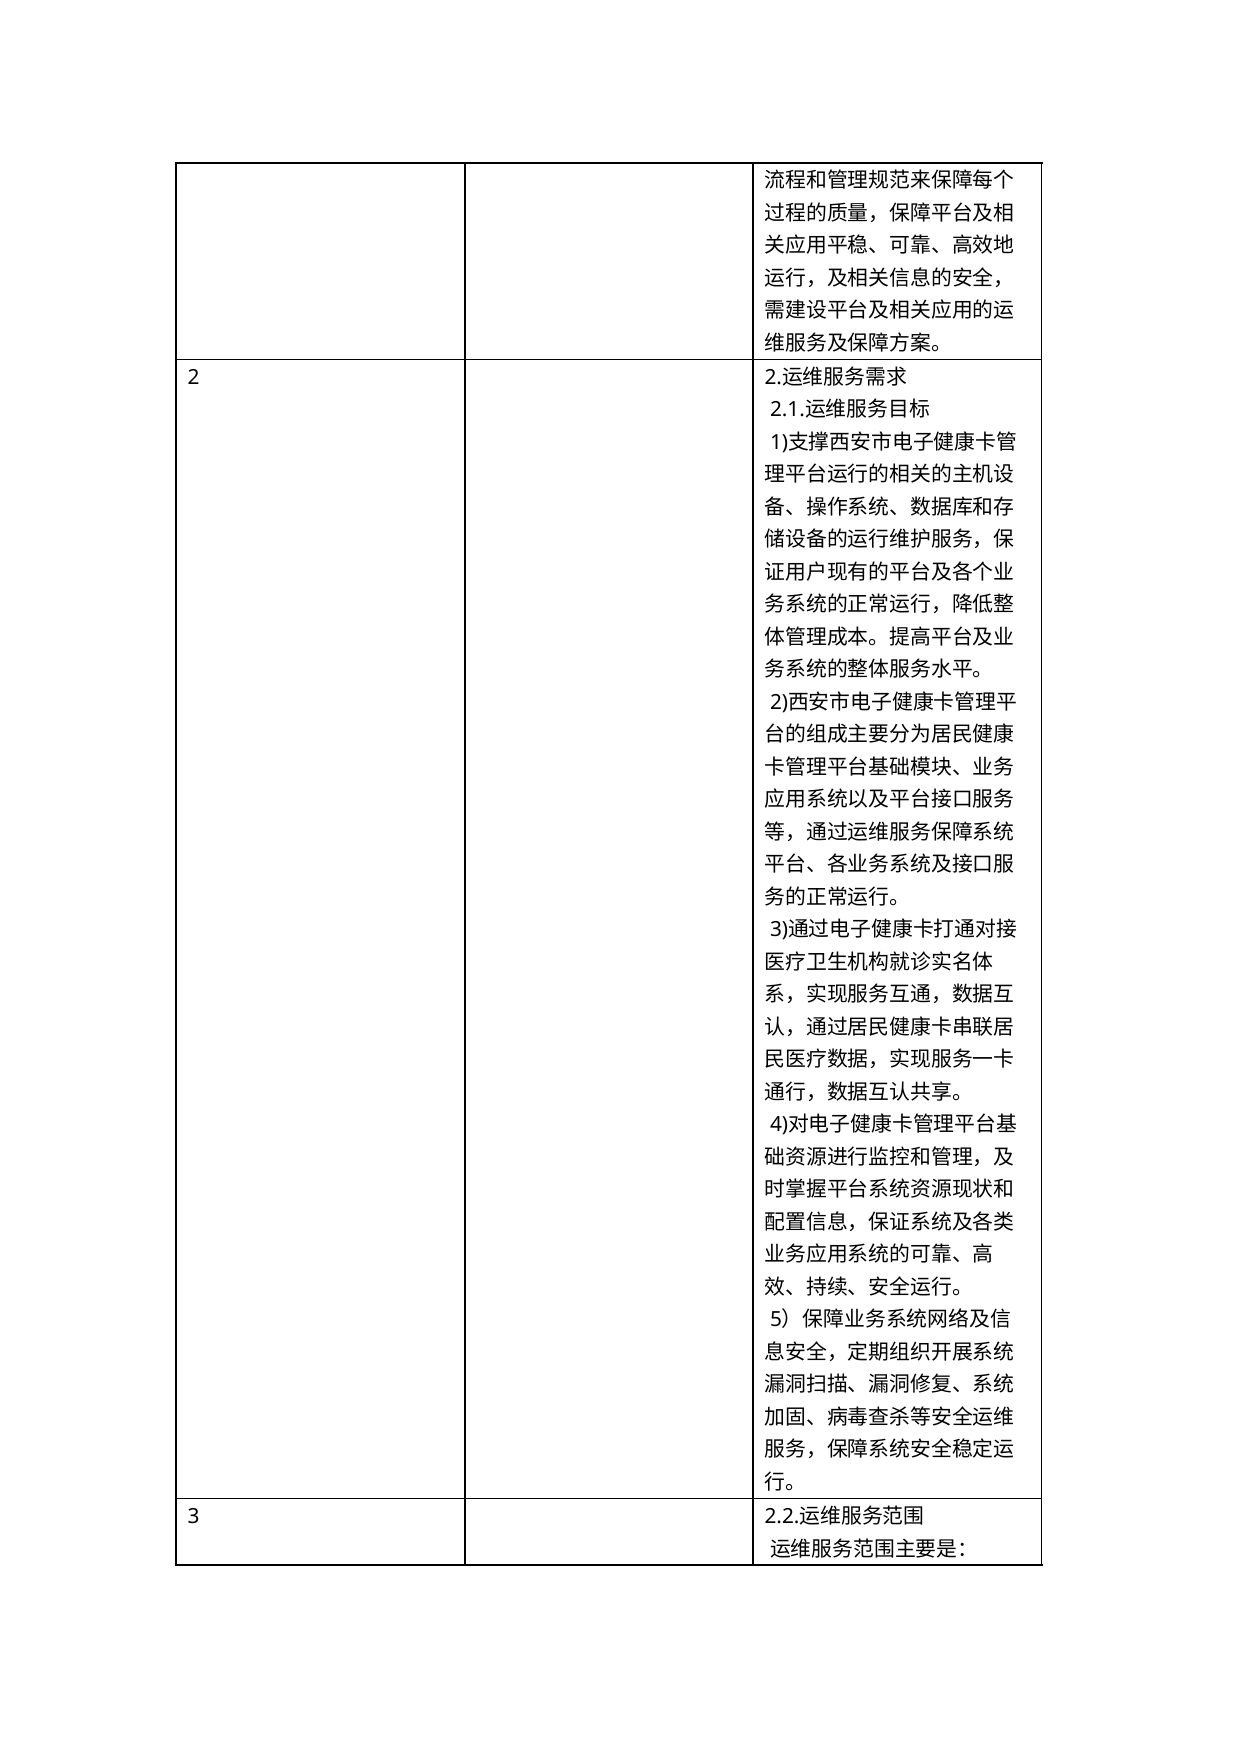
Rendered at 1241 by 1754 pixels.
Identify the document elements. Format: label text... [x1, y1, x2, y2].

table_cell 3 [177, 1499, 464, 1564]
table_cell [466, 360, 752, 1498]
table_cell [754, 1499, 1041, 1564]
table_cell [466, 164, 752, 358]
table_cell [754, 164, 1041, 358]
table_cell 2.运维服务需求 2.1.运维服务目标 1)支撑西安市电子健康卡管理平台运行的相关的主机设备、操作系统、数据库和存储设备的运行维护服务，保证用户现有的平台及各个业务系统的正常运行，降低整体管理成本。提高平台及业务系统的整体服务水平。 2)西安市电子健康卡管理平台的组成主要分为居民健康卡管理平台基础模块、业务应用系统以及平台接口服务等，通过运维服务保障系统平台、各业务系统及接口服务的正常运行。 3)通过电子健康卡打通对接医疗卫生机构就诊实名体系，实现服务互通，数据互认，通过居民健康卡串联居民医疗数据，实现服务一卡通行，数据互认共享。 4)对电子健康卡管理平台基础资源进行监控和管理，及时掌握平台系统资源现状和配置信息，保证系统及各类业务应用系统的可靠、高效、持续、安全运行。 5）保障业务系统网络及信息安全，定期组织开展系统漏洞扫描、漏洞修复、系统加固、病毒查杀等安全运维服务，保障系统安全稳定运行。 [754, 360, 1041, 1498]
table_cell 2 [177, 360, 464, 1498]
table_cell [466, 1499, 752, 1564]
table_cell 1 [177, 164, 464, 358]
